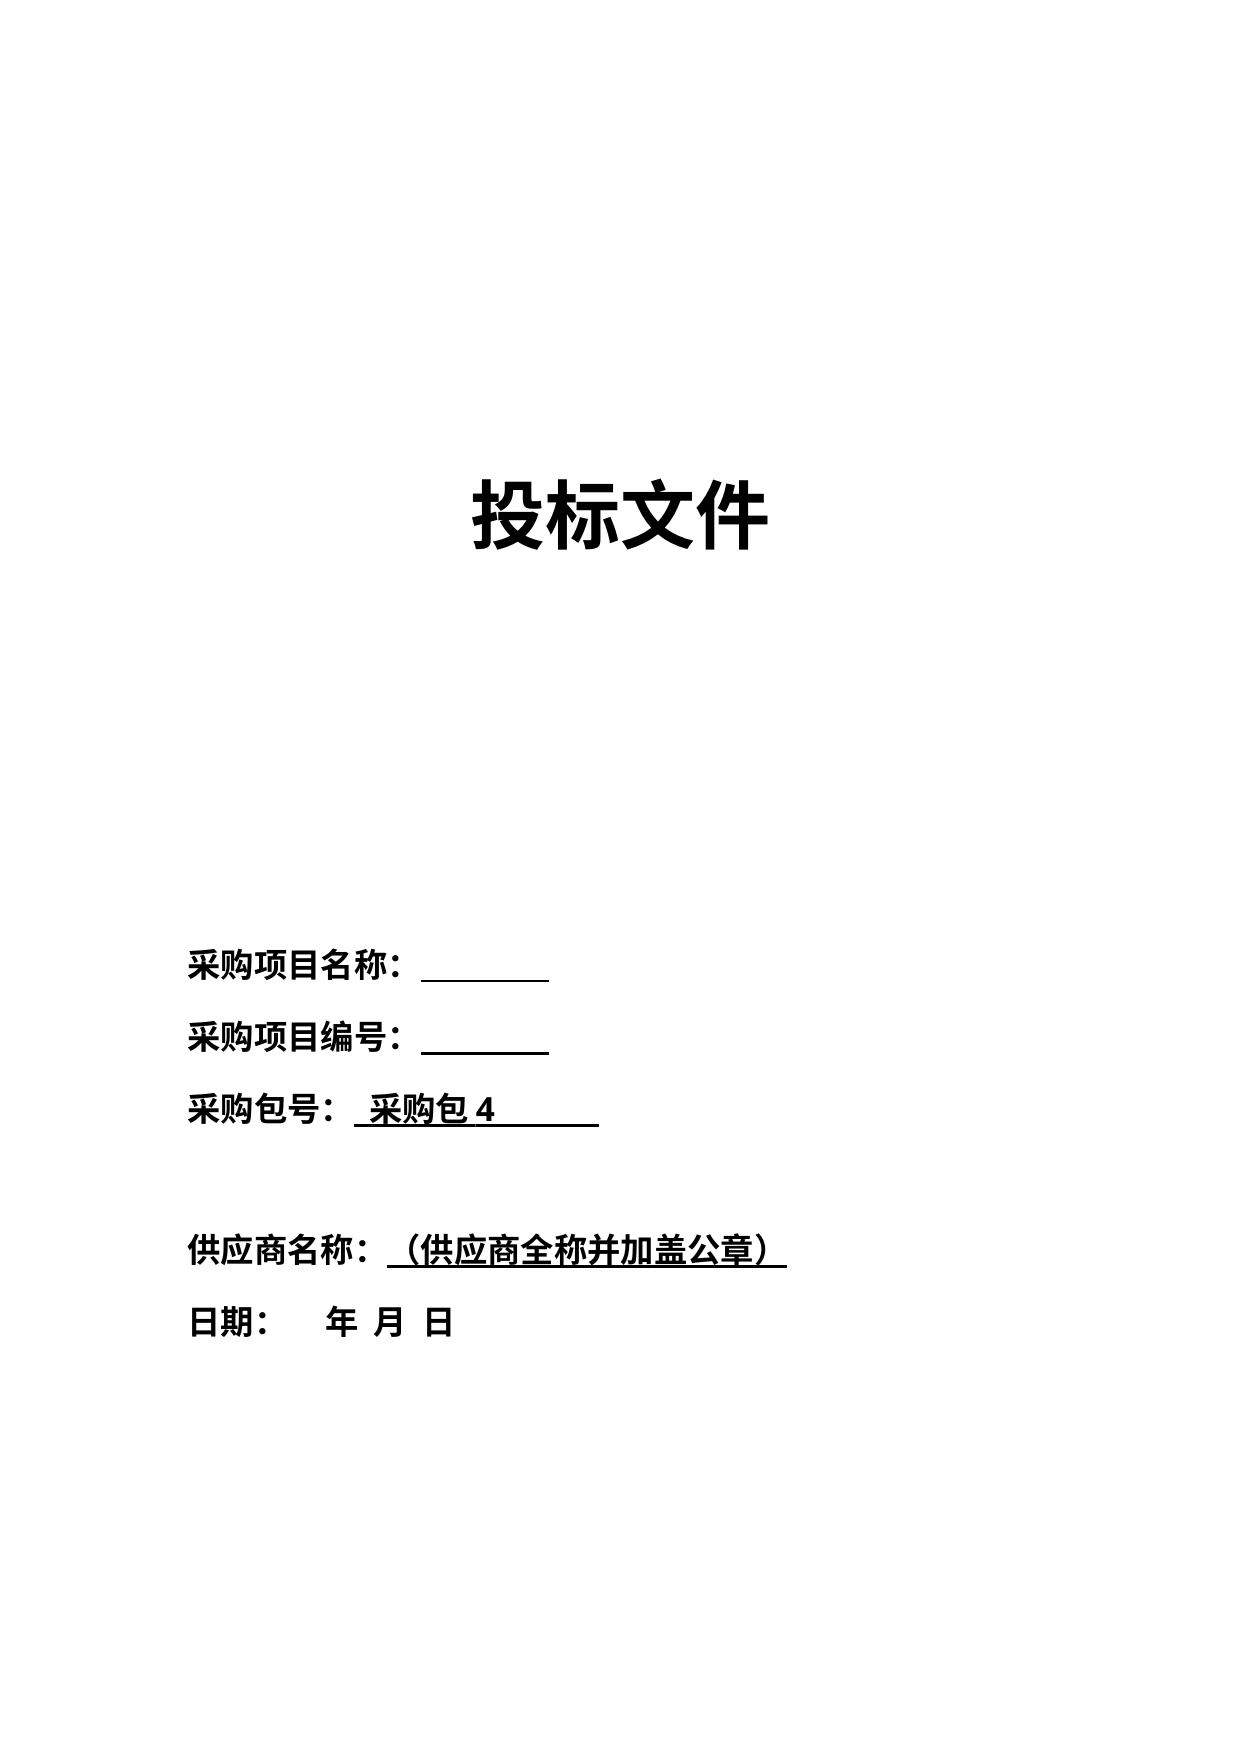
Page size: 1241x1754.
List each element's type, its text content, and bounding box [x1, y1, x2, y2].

text 采购项目名称： [187, 938, 1053, 987]
text 投标文件 [187, 457, 1053, 565]
text 采购包号： 采购包4 [187, 1083, 1053, 1132]
text 日期： 年 月 日 [187, 1296, 1053, 1344]
text 供应商名称：（供应商全称并加盖公章） [187, 1224, 1053, 1272]
text 采购项目编号： [187, 1011, 1053, 1059]
